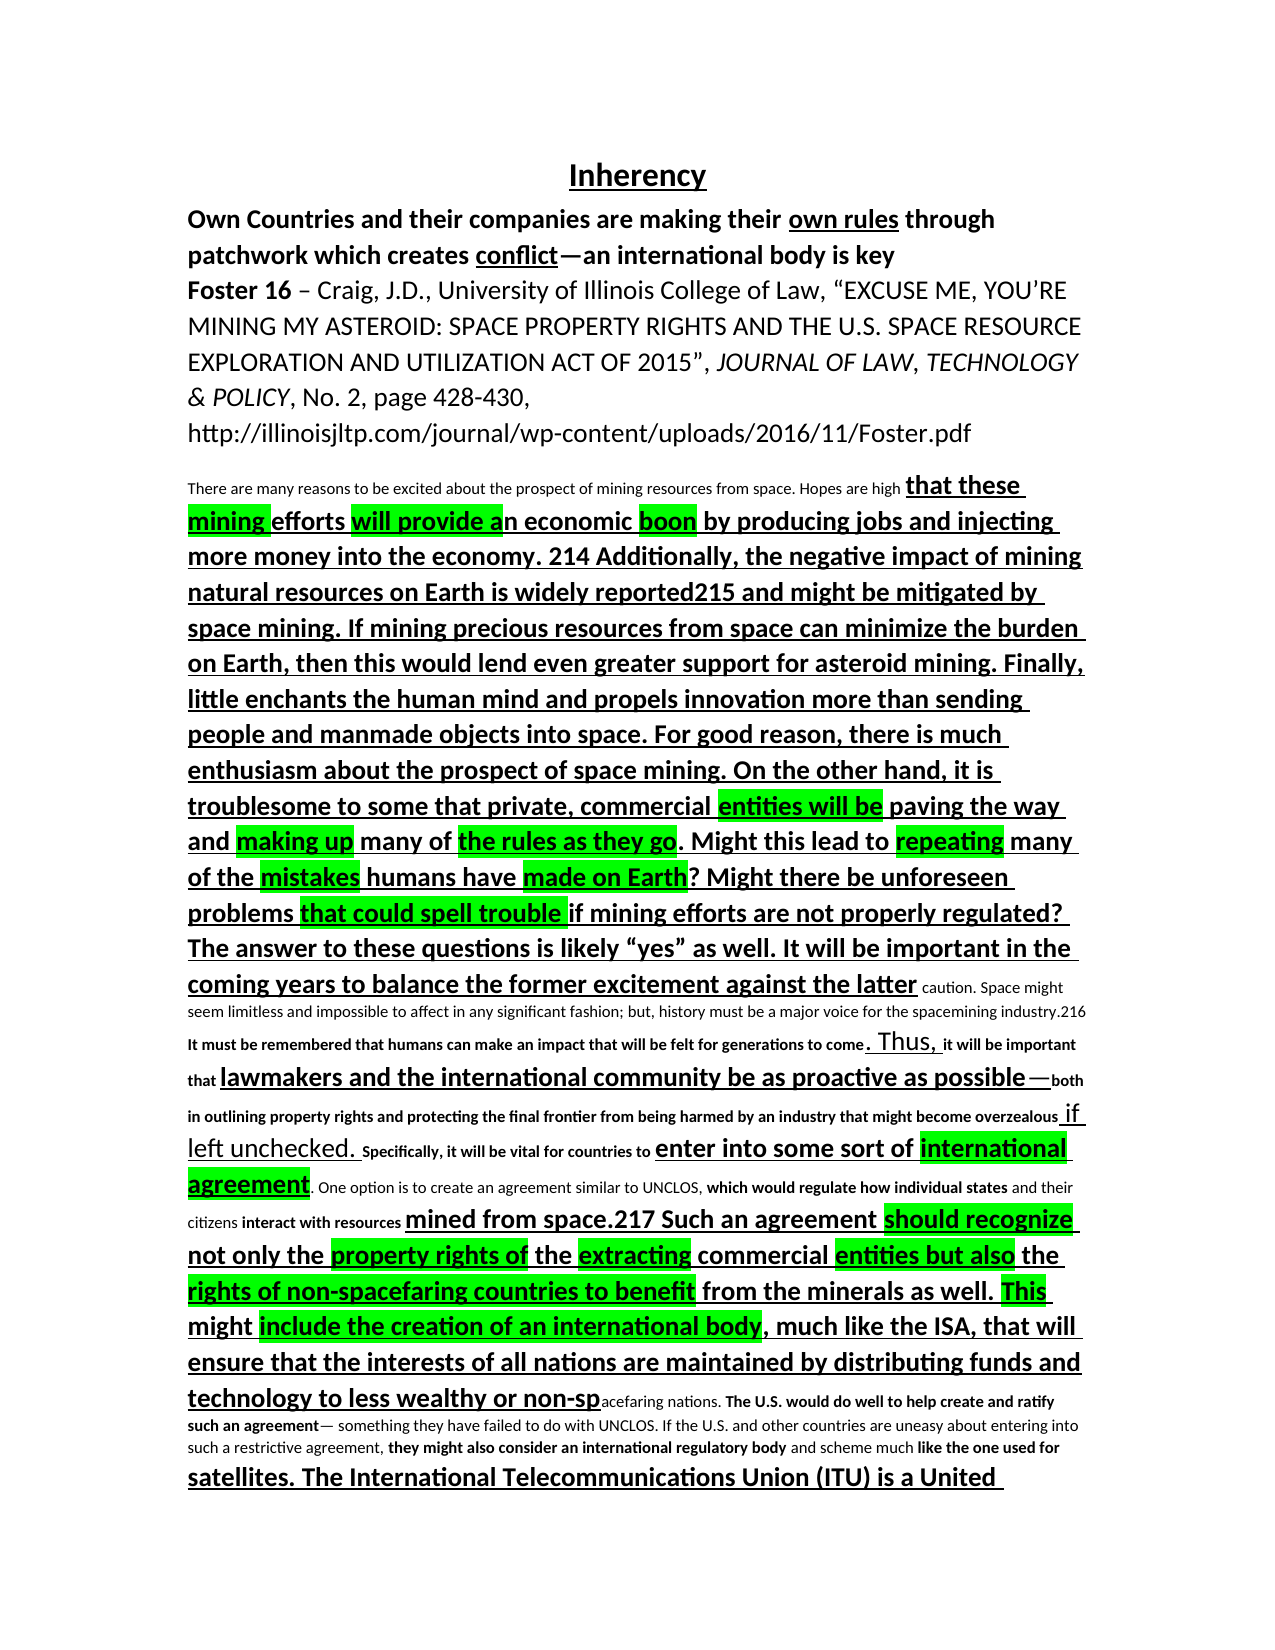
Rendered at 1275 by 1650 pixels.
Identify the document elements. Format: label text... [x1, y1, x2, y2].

subtitle Own Countries and their companies are making their own rules through patchwork which creates conflict—an international body is key [187, 202, 1087, 271]
subtitle Inherency [187, 154, 1087, 195]
text Foster 16 – Craig, J.D., University of Illinois College of Law, “EXCUSE ME, YOU’RE MINING MY ASTEROID: SPACE PROPERTY RIGHTS AND THE U.S. SPACE RESOURCE EXPLORATION AND UTILIZATION ACT OF 2015”, JOURNAL OF LAW, TECHNOLOGY & POLICY, No. 2, page 428-430, http://illinoisjltp.com/journal/wp-content/uploads/2016/11/Foster.pdf [187, 273, 1087, 449]
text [187, 468, 1087, 1493]
